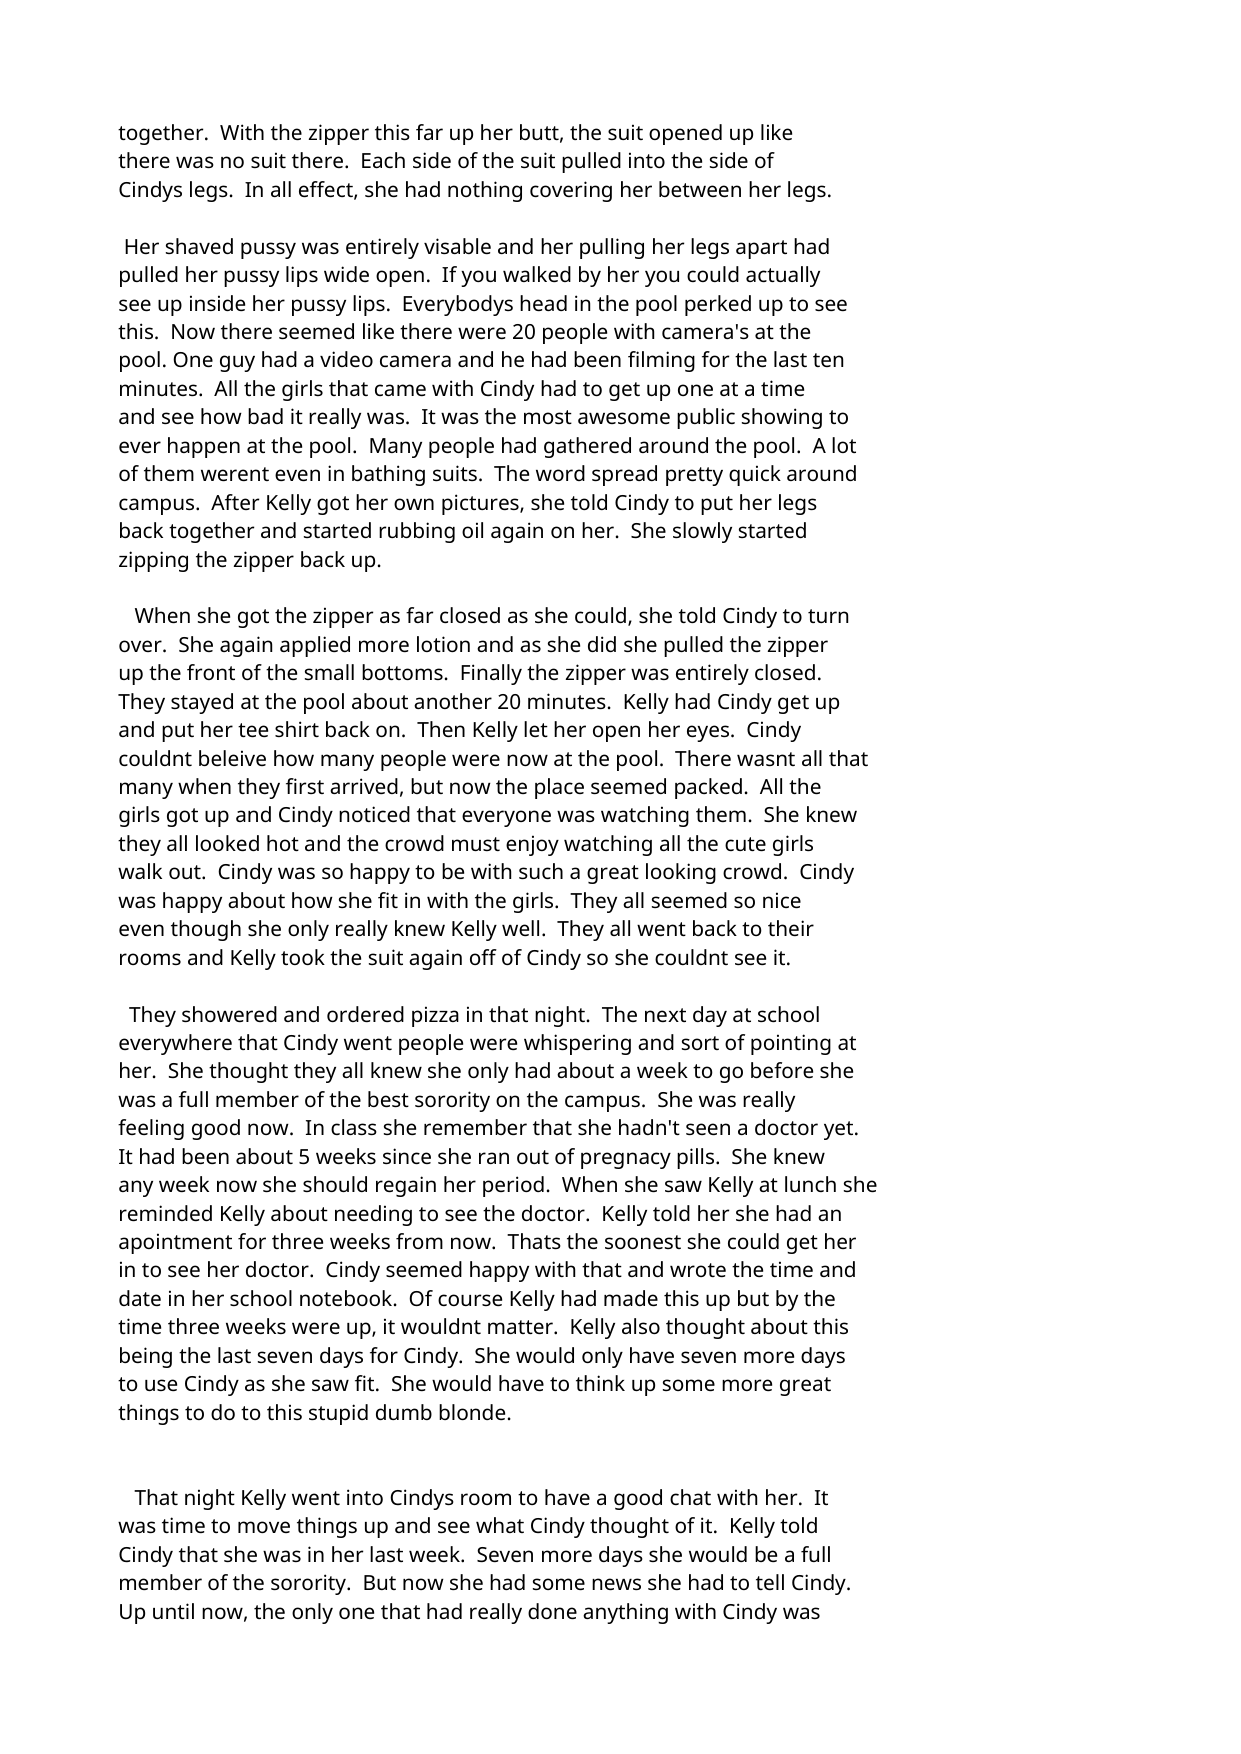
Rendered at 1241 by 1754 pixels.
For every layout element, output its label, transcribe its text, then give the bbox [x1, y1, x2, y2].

text and put her tee shirt back on. Then Kelly let her open her eyes. Cindy [118, 715, 1122, 744]
text They showered and ordered pizza in that night. The next day at school [118, 1000, 1122, 1028]
text reminded Kelly about needing to see the doctor. Kelly told her she had an [118, 1199, 1122, 1227]
text Cindy that she was in her last week. Seven more days she would be a full [118, 1540, 1122, 1568]
text pool. One guy had a video camera and he had been filming for the last ten [118, 346, 1122, 374]
text her. She thought they all knew she only had about a week to go before she [118, 1057, 1122, 1085]
text see up inside her pussy lips. Everybodys head in the pool perked up to see [118, 289, 1122, 317]
text date in her school notebook. Of course Kelly had made this up but by the [118, 1284, 1122, 1312]
text many when they first arrived, but now the place seemed packed. All the [118, 772, 1122, 801]
text and see how bad it really was. It was the most awesome public showing to [118, 402, 1122, 431]
text minutes. All the girls that came with Cindy had to get up one at a time [118, 374, 1122, 402]
text they all looked hot and the crowd must enjoy watching all the cute girls [118, 829, 1122, 857]
text there was no suit there. Each side of the suit pulled into the side of [118, 147, 1122, 175]
text apointment for three weeks from now. Thats the soonest she could get her [118, 1227, 1122, 1256]
text everywhere that Cindy went people were whispering and sort of pointing at [118, 1028, 1122, 1057]
text time three weeks were up, it wouldnt matter. Kelly also thought about this [118, 1312, 1122, 1341]
text any week now she should regain her period. When she saw Kelly at lunch she [118, 1170, 1122, 1199]
text pulled her pussy lips wide open. If you walked by her you could actually [118, 260, 1122, 289]
text to use Cindy as she saw fit. She would have to think up some more great [118, 1369, 1122, 1398]
text was happy about how she fit in with the girls. They all seemed so nice [118, 886, 1122, 914]
text of them werent even in bathing suits. The word spread pretty quick around [118, 459, 1122, 488]
text being the last seven days for Cindy. She would only have seven more days [118, 1341, 1122, 1369]
text Up until now, the only one that had really done anything with Cindy was [118, 1597, 1122, 1625]
text in to see her doctor. Cindy seemed happy with that and wrote the time and [118, 1256, 1122, 1284]
text campus. After Kelly got her own pictures, she told Cindy to put her legs [118, 488, 1122, 516]
text up the front of the small bottoms. Finally the zipper was entirely closed. [118, 658, 1122, 687]
text ever happen at the pool. Many people had gathered around the pool. A lot [118, 431, 1122, 459]
text together. With the zipper this far up her butt, the suit opened up like [118, 118, 1122, 147]
text It had been about 5 weeks since she ran out of pregnacy pills. She knew [118, 1142, 1122, 1170]
text Cindys legs. In all effect, she had nothing covering her between her legs. [118, 175, 1122, 203]
text over. She again applied more lotion and as she did she pulled the zipper [118, 630, 1122, 658]
text That night Kelly went into Cindys room to have a good chat with her. It [118, 1483, 1122, 1512]
text zipping the zipper back up. [118, 545, 1122, 573]
text was a full member of the best sorority on the campus. She was really [118, 1085, 1122, 1113]
text even though she only really knew Kelly well. They all went back to their [118, 914, 1122, 943]
text rooms and Kelly took the suit again off of Cindy so she couldnt see it. [118, 943, 1122, 971]
text member of the sorority. But now she had some news she had to tell Cindy. [118, 1568, 1122, 1597]
text was time to move things up and see what Cindy thought of it. Kelly told [118, 1512, 1122, 1540]
text this. Now there seemed like there were 20 people with camera's at the [118, 317, 1122, 346]
text girls got up and Cindy noticed that everyone was watching them. She knew [118, 801, 1122, 829]
text things to do to this stupid dumb blonde. [118, 1398, 1122, 1426]
text They stayed at the pool about another 20 minutes. Kelly had Cindy get up [118, 687, 1122, 715]
text back together and started rubbing oil again on her. She slowly started [118, 516, 1122, 545]
text When she got the zipper as far closed as she could, she told Cindy to turn [118, 602, 1122, 630]
text couldnt beleive how many people were now at the pool. There wasnt all that [118, 744, 1122, 772]
text walk out. Cindy was so happy to be with such a great looking crowd. Cindy [118, 857, 1122, 886]
text feeling good now. In class she remember that she hadn't seen a doctor yet. [118, 1113, 1122, 1142]
text Her shaved pussy was entirely visable and her pulling her legs apart had [118, 232, 1122, 260]
